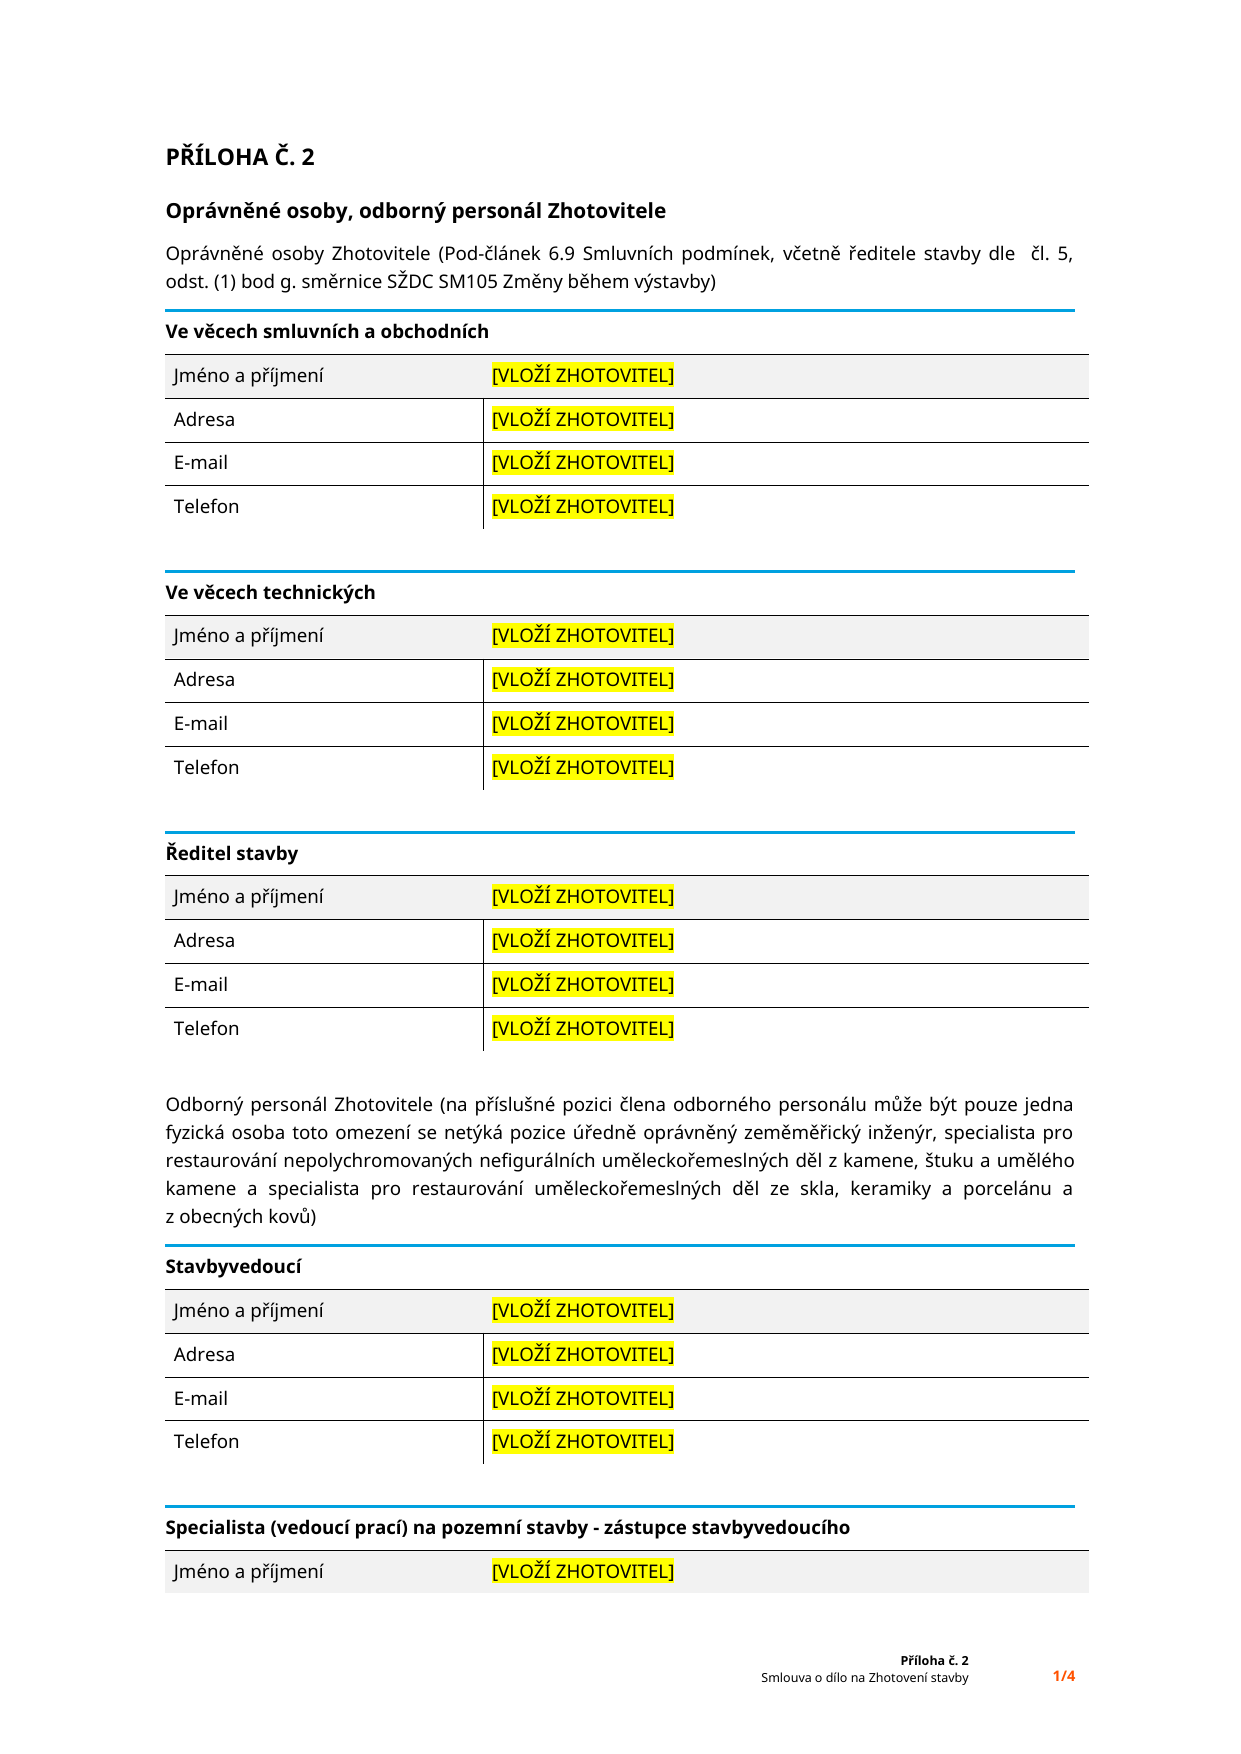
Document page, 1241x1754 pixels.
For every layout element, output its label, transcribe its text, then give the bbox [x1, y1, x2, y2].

text Oprávněné osoby Zhotovitele (Pod-článek 6.9 Smluvních podmínek, včetně ředitele stavby dle čl. 5, odst. (1) bod g. směrnice SŽDC SM105 Změny během výstavby) [165, 240, 1075, 294]
text Stavbyvedoucí [165, 1247, 1075, 1279]
table_cell [VLOŽÍ ZHOTOVITEL] [484, 660, 1089, 702]
text Ve věcech technických [165, 573, 1075, 604]
table_cell [VLOŽÍ ZHOTOVITEL] [484, 399, 1089, 441]
table_cell Adresa [165, 660, 483, 702]
table_cell [VLOŽÍ ZHOTOVITEL] [484, 964, 1089, 1007]
table_header [VLOŽÍ ZHOTOVITEL] [484, 1290, 1089, 1333]
table_cell E-mail [165, 1378, 483, 1420]
table_header Jméno a příjmení [165, 1290, 484, 1333]
table_cell Adresa [165, 399, 483, 441]
text Oprávněné osoby, odborný personál Zhotovitele [165, 197, 1075, 225]
table_header Jméno a příjmení [165, 1551, 484, 1593]
text Ředitel stavby [165, 834, 1075, 865]
table_cell Telefon [165, 486, 483, 529]
table_cell [VLOŽÍ ZHOTOVITEL] [484, 443, 1089, 485]
table_cell Adresa [165, 920, 483, 963]
table_header [VLOŽÍ ZHOTOVITEL] [484, 876, 1089, 919]
table_header Jméno a příjmení [165, 355, 484, 398]
table_cell Telefon [165, 747, 483, 790]
table_cell [VLOŽÍ ZHOTOVITEL] [484, 486, 1089, 529]
table_header Jméno a příjmení [165, 876, 484, 919]
table_header Jméno a příjmení [165, 616, 484, 658]
table_cell E-mail [165, 443, 483, 485]
table_cell Adresa [165, 1334, 483, 1377]
table_header [VLOŽÍ ZHOTOVITEL] [484, 355, 1089, 398]
table_cell [VLOŽÍ ZHOTOVITEL] [484, 703, 1089, 746]
table_cell [VLOŽÍ ZHOTOVITEL] [484, 1378, 1089, 1420]
table_cell [VLOŽÍ ZHOTOVITEL] [484, 1008, 1089, 1051]
table_cell [VLOŽÍ ZHOTOVITEL] [484, 1334, 1089, 1377]
table_cell E-mail [165, 703, 483, 746]
text Příloha č. 2 [165, 141, 1075, 173]
text Specialista (vedoucí prací) na pozemní stavby - zástupce stavbyvedoucího [165, 1508, 1075, 1540]
table_cell E-mail [165, 964, 483, 1007]
table_header [VLOŽÍ ZHOTOVITEL] [484, 616, 1089, 658]
text Odborný personál Zhotovitele (na příslušné pozici člena odborného personálu může být pouze jedna fyzická osoba toto omezení se netýká pozice úředně oprávněný zeměměřický inženýr, specialista pro restaurování nepolychromovaných nefigurálních uměleckořemeslných děl z kamene, štuku a umělého kamene a specialista pro restaurování uměleckořemeslných děl ze skla, keramiky a porcelánu a z obecných kovů) [165, 1091, 1075, 1229]
text Ve věcech smluvních a obchodních [165, 312, 1075, 344]
table_header [VLOŽÍ ZHOTOVITEL] [484, 1551, 1089, 1593]
table_cell [VLOŽÍ ZHOTOVITEL] [484, 1421, 1089, 1464]
table_cell Telefon [165, 1421, 483, 1464]
table_cell [VLOŽÍ ZHOTOVITEL] [484, 920, 1089, 963]
table_cell Telefon [165, 1008, 483, 1051]
table_cell [VLOŽÍ ZHOTOVITEL] [484, 747, 1089, 790]
